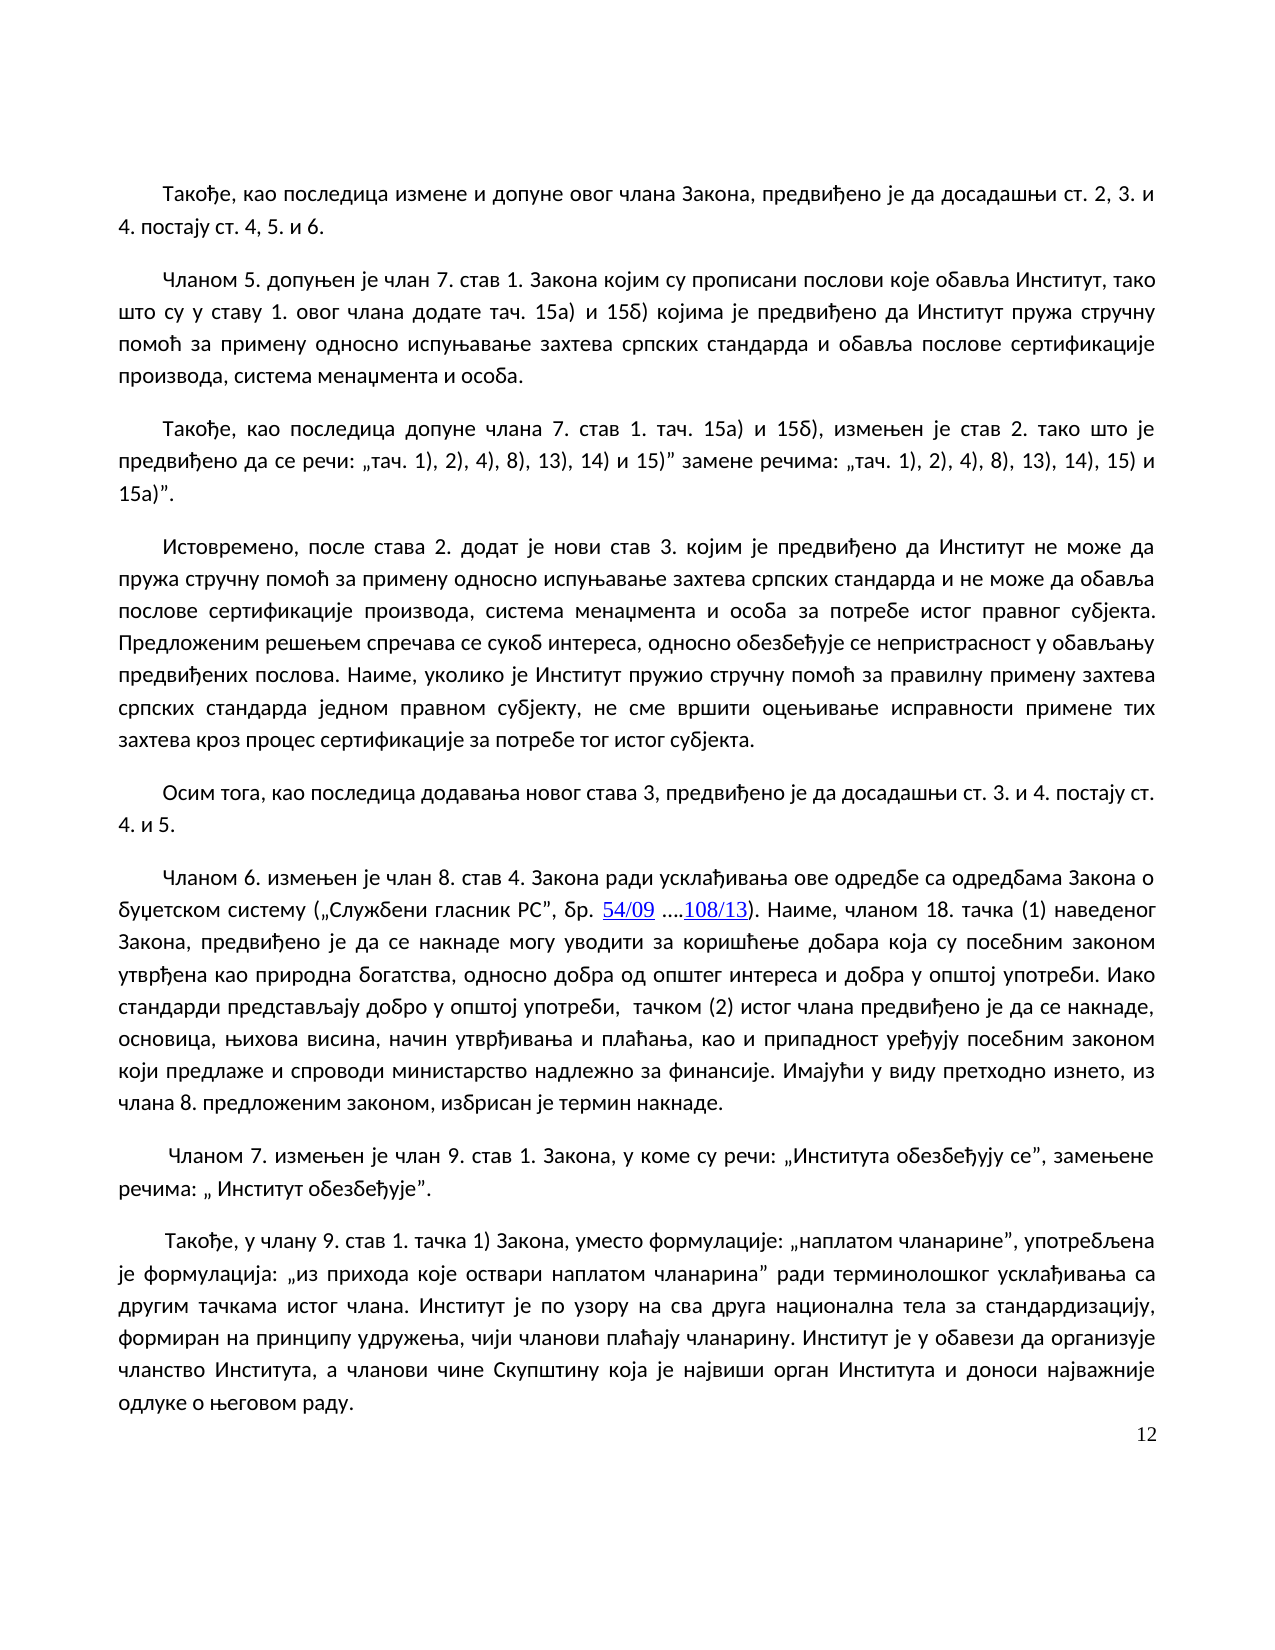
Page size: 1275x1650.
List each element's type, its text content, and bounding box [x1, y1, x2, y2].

text Осим тога, као последица додавања новог става 3, предвиђено је да досадашњи ст. 3. и 4. постају ст. 4. и 5. [118, 778, 1157, 838]
text Такође, у члану 9. став 1. тачка 1) Закона, уместо формулације: „наплатом чланарине”, употребљена је формулација: „из прихода које оствари наплатом чланарина” ради терминолошког усклађивања са другим тачкама истог члана. Институт је по узору на сва друга национална тела за стандардизацију, формиран на принципу удружења, чији чланови плаћају чланарину. Институт је у обавези да организује чланство Института, а чланови чине Скупштину која је највиши орган Института и доноси најважније одлуке о његовом раду. [118, 1227, 1157, 1416]
text Чланом 5. допуњен је члан 7. став 1. Закона којим су прописани послови које обавља Институт, тако што су у ставу 1. овог члана додате тач. 15а) и 15б) којима је предвиђено да Институт пружа стручну помоћ за примену односно испуњавање захтева српских стандарда и обавља послове сертификације производа, система менаџмента и особа. [118, 265, 1157, 389]
text Такође, као последица допуне члана 7. став 1. тач. 15а) и 15б), измењен је став 2. тако што је предвиђено да се речи: „тач. 1), 2), 4), 8), 13), 14) и 15)” замене речима: „тач. 1), 2), 4), 8), 13), 14), 15) и 15а)”. [118, 414, 1157, 507]
text Такође, као последица измене и допуне овог члана Закона, предвиђено је да досадашњи ст. 2, 3. и 4. постају ст. 4, 5. и 6. [118, 179, 1157, 240]
text Чланом 6. измењен је члан 8. став 4. Закона ради усклађивања ове одредбе са одредбама Закона о буџетском систему („Службени гласник РС”, бр. 54/09 ….108/13). Наиме, чланом 18. тачка (1) наведеног Закона, предвиђено је да се накнаде могу уводити за коришћење добара која су посебним законом утврђена као природна богатства, односно добра од општег интереса и добра у општој употреби. Иако стандарди представљају добро у општој употреби, тачком (2) истог члана предвиђено је да се накнаде, основица, њихова висина, начин утврђивања и плаћања, као и припадност уређују посебним законом који предлаже и спроводи министарство надлежно за финансије. Имајући у виду претходно изнето, из члана 8. предложеним законом, избрисан је термин накнаде. [118, 863, 1157, 1116]
text Истовремено, после става 2. додат је нови став 3. којим је предвиђено да Институт не може да пружа стручну помоћ за примену односно испуњавање захтева српских стандарда и не може да обавља послове сертификације производа, система менаџмента и особа за потребе истог правног субјекта. Предложеним решењем спречава се сукоб интереса, односно обезбеђује се непристрасност у обављању предвиђених послова. Наиме, уколико је Институт пружио стручну помоћ за правилну примену захтева српских стандарда једном правном субјекту, не сме вршити оцењивање исправности примене тих захтева кроз процес сертификације за потребе тог истог субјекта. [118, 532, 1157, 753]
text Чланом 7. измењен је члан 9. став 1. Закона, у коме су речи: „Института обезбеђују се”, замењене речима: „ Институт обезбеђује”. [118, 1141, 1157, 1202]
